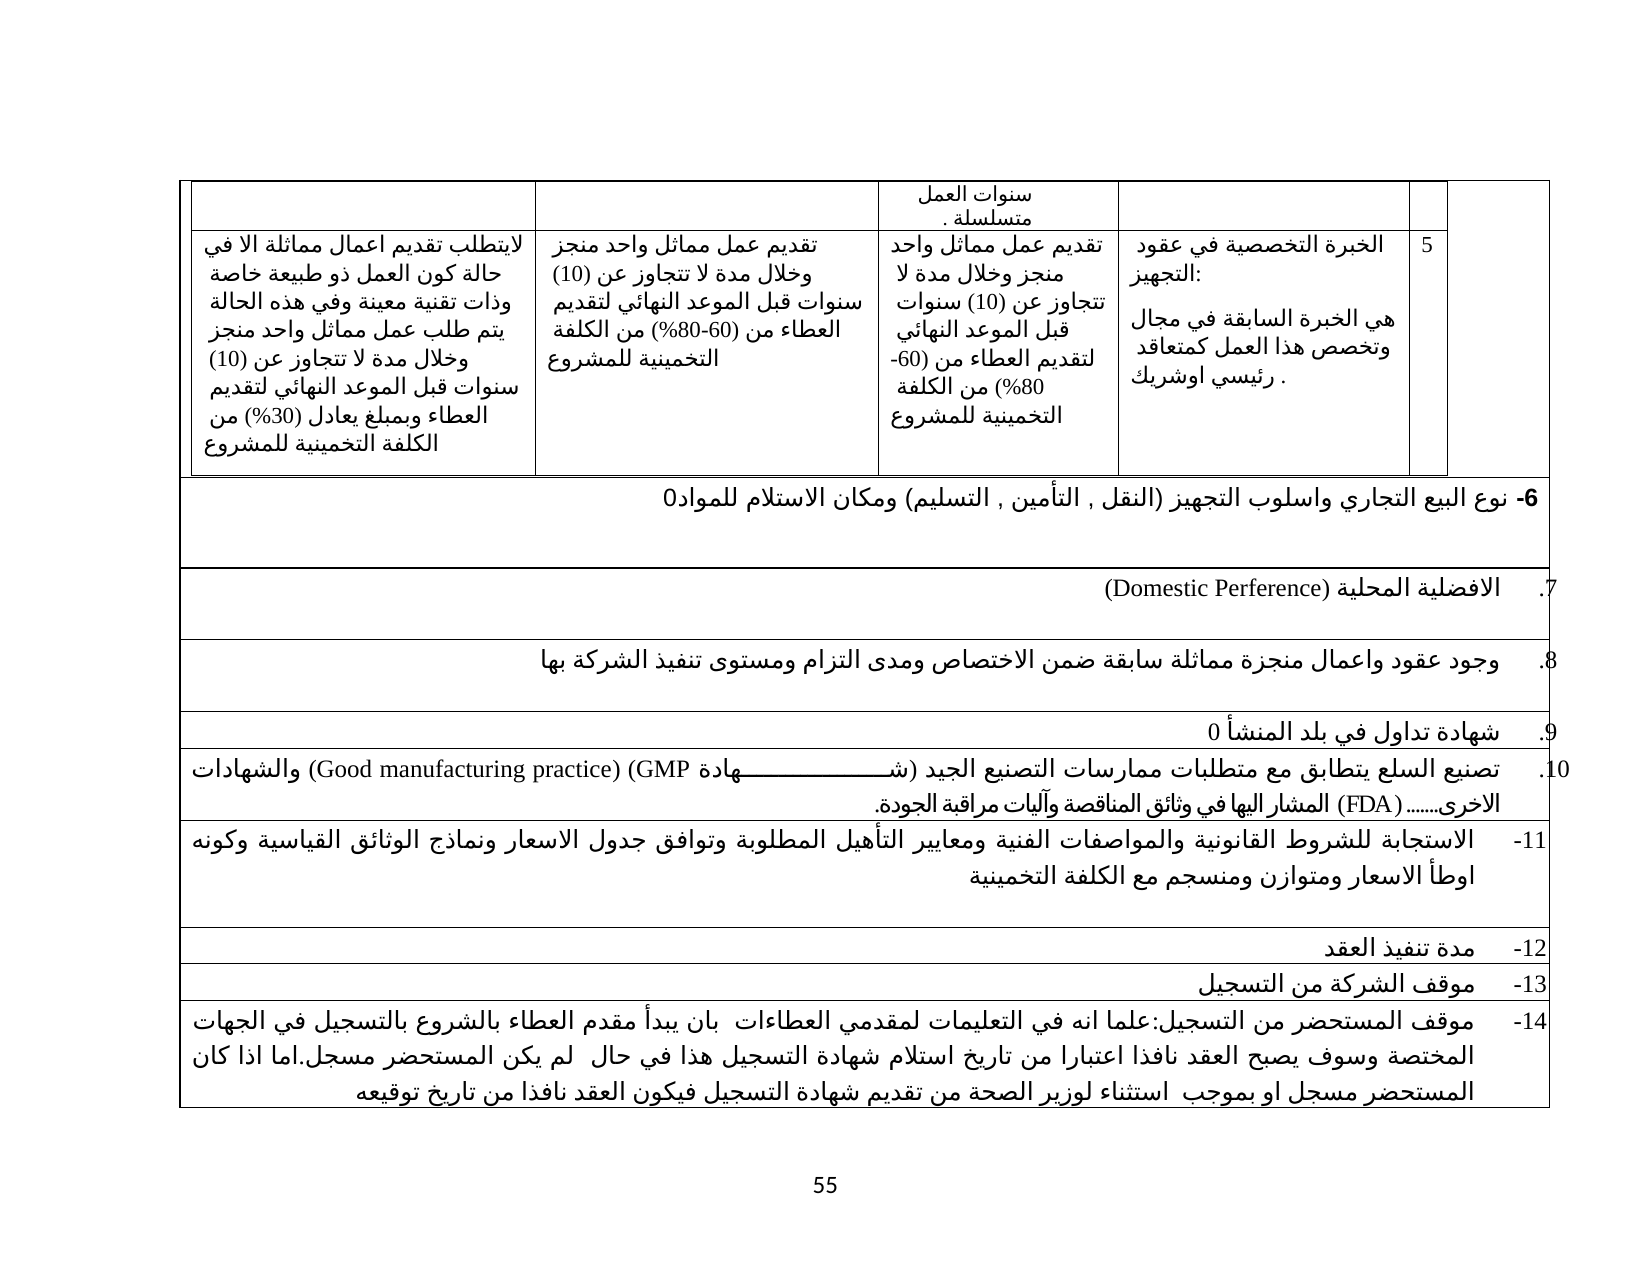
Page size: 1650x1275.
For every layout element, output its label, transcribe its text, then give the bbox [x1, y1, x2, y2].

table_cell تصنيع السلع يتطابق مع متطلبات ممارسات التصنيع الجيد (شــــــــــــــــــــهادة GMP) (Good manufacturing practice) والشهادات الاخرى....... (FDA) المشار اليها في وثائق المناقصة وآليات مراقبة الجودة. [181, 749, 1549, 819]
table_cell جدول المعايير القانونية والمالية المعتمدة في الوثيقة القياسية لعقود التجهيز [181, 181, 1549, 477]
table_cell وجود عقود واعمال منجزة مماثلة سابقة ضمن الاختصاص ومدى التزام ومستوى تنفيذ الشركة بها [181, 640, 1549, 711]
table_cell موقف المستحضر من التسجيل:علما انه في التعليمات لمقدمي العطاءات بان يبدأ مقدم العطاء بالشروع بالتسجيل في الجهات المختصة وسوف يصبح العقد نافذا اعتبارا من تاريخ استلام شهادة التسجيل هذا في حال لم يكن المستحضر مسجل.اما اذا كان المستحضر مسجل او بموجب استثناء لوزير الصحة من تقديم شهادة التسجيل فيكون العقد نافذا من تاريخ توقيعه [181, 1001, 1549, 1107]
table_cell شهادة تداول في بلد المنشأ 0 [181, 712, 1549, 748]
table_cell الاستجابة للشروط القانونية والمواصفات الفنية ومعايير التأهيل المطلوبة وتوافق جدول الاسعار ونماذج الوثائق القياسية وكونه اوطأ الاسعار ومتوازن ومنسجم مع الكلفة التخمينية [181, 821, 1549, 927]
table_cell مدة تنفيذ العقد [181, 928, 1549, 963]
table_cell الافضلية المحلية (Domestic Perference) [181, 569, 1549, 639]
table_cell موقف الشركة من التسجيل [181, 964, 1549, 1000]
table_cell 6- نوع البيع التجاري واسلوب التجهيز (النقل , التأمين , التسليم) ومكان الاستلام للمواد0 [181, 478, 1549, 567]
